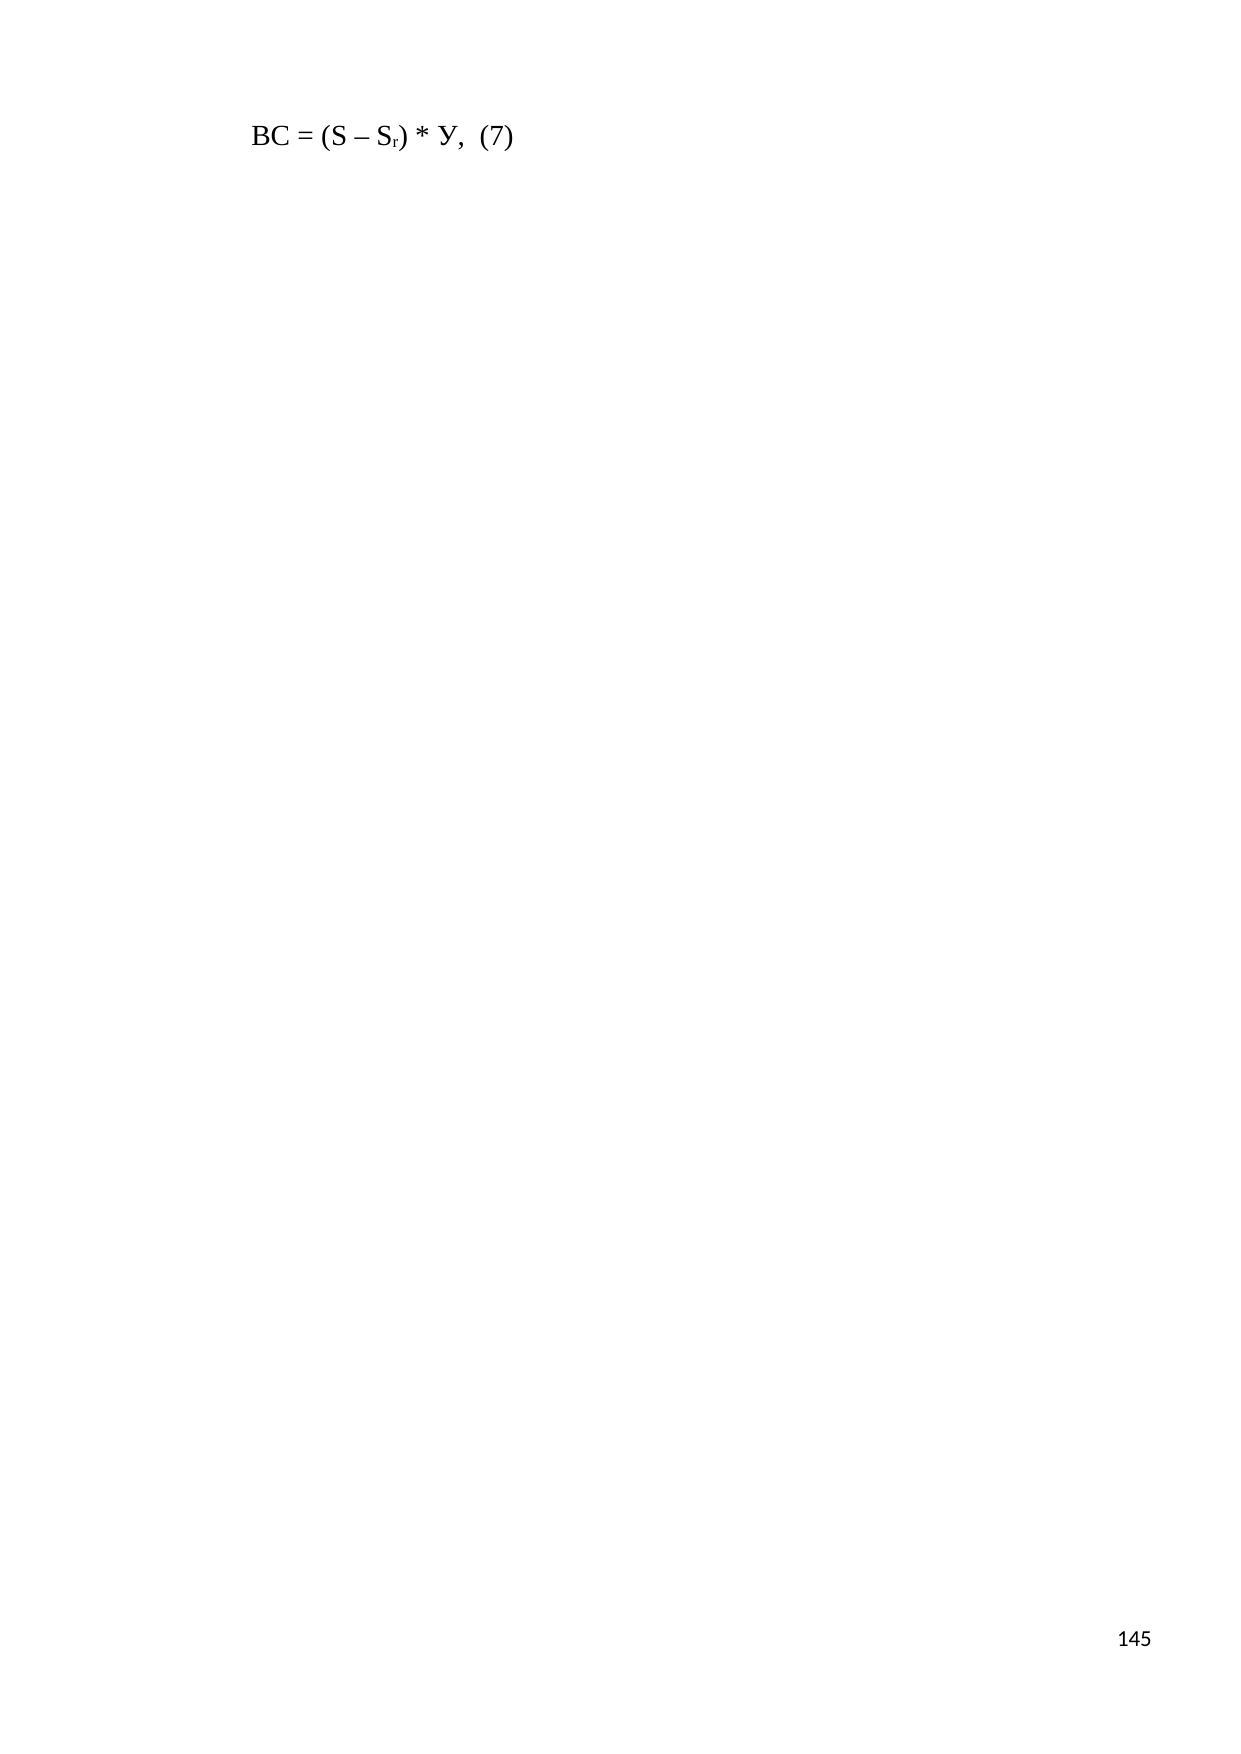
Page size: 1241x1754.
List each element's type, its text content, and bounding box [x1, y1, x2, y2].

text ВС = (S – Sr) * У, (7) [177, 118, 1088, 152]
